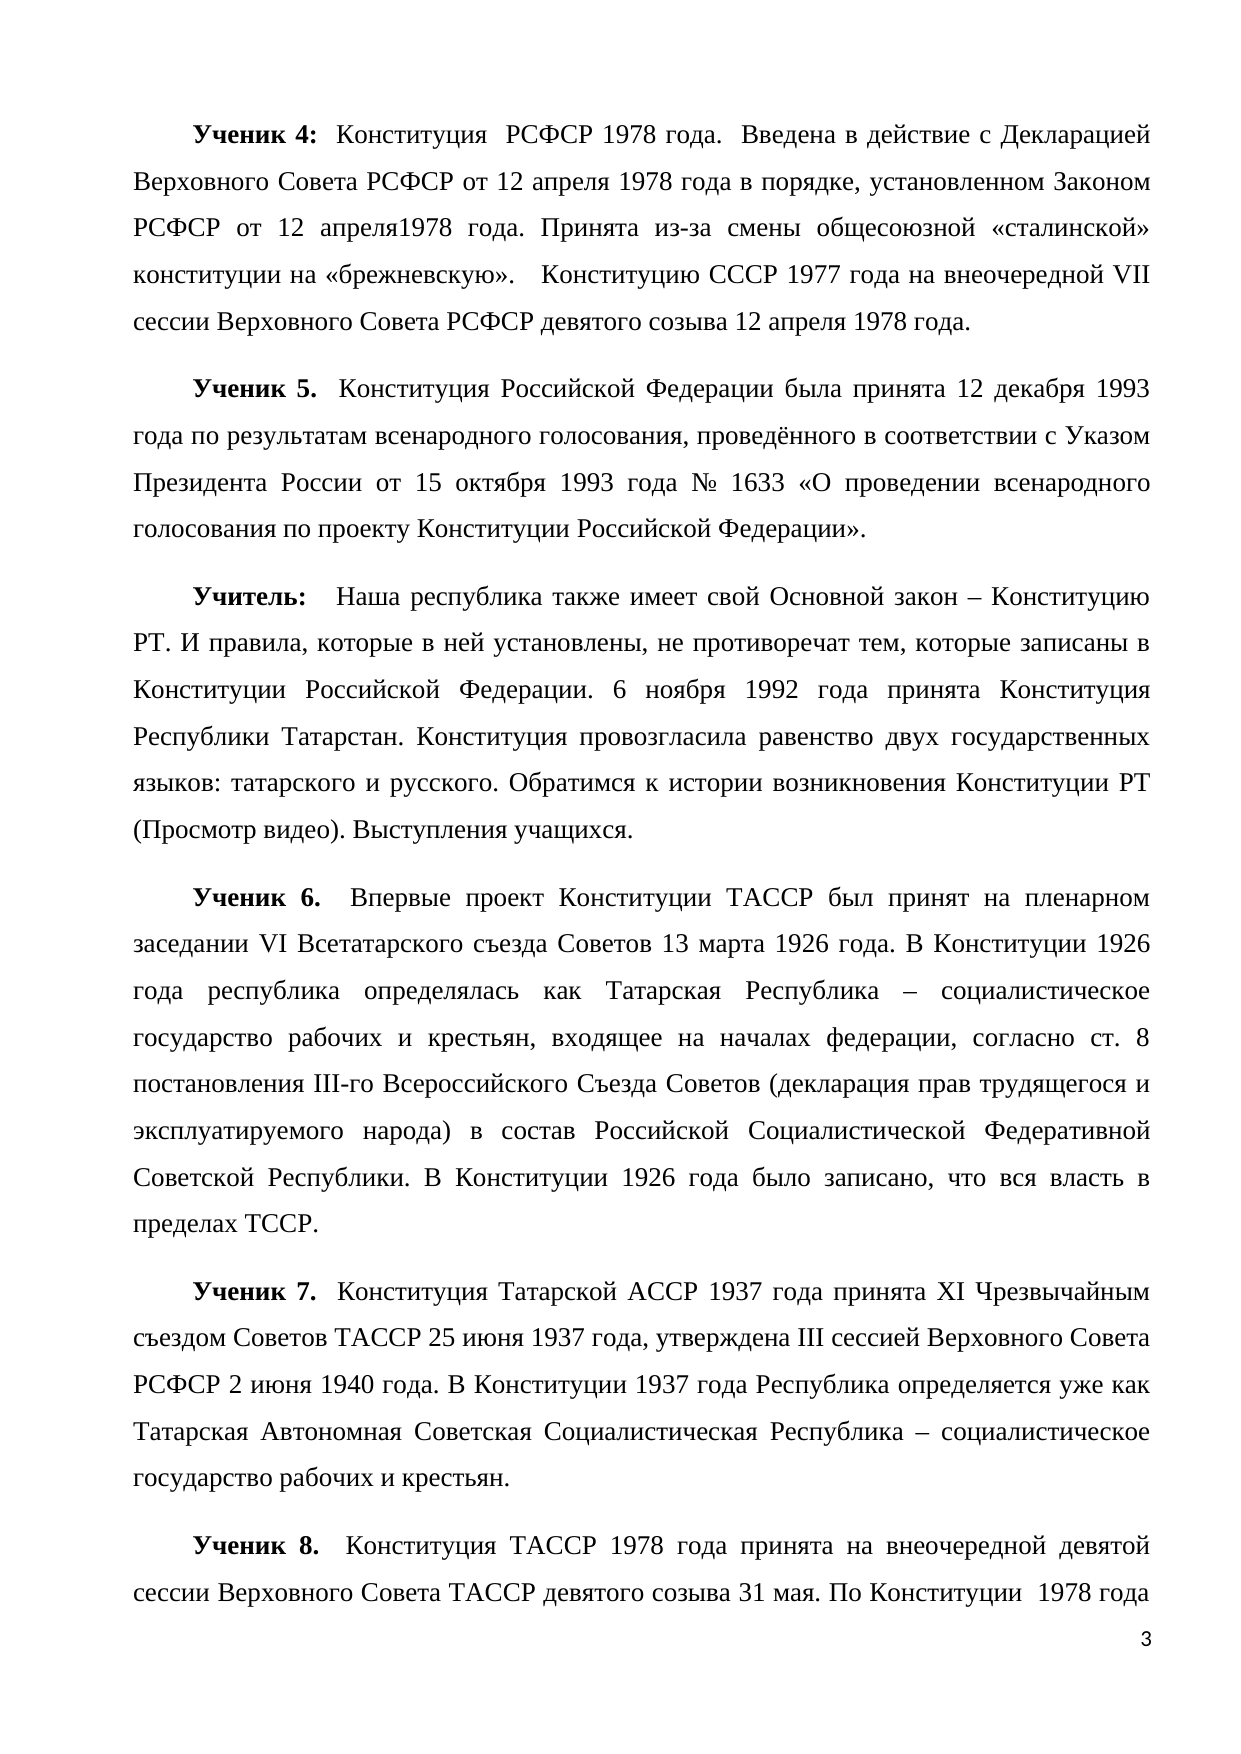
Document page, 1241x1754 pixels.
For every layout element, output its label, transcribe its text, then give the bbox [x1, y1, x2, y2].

text Учитель: Наша республика также имеет свой Основной закон – Конституцию РТ. И правила, которые в ней установлены, не противоречат тем, которые записаны в Конституции Российской Федерации. 6 ноября 1992 года принята Конституция Республики Татарстан. Конституция провозгласила равенство двух государственных языков: татарского и русского. Обратимся к истории возникновения Конституции РТ (Просмотр видео). Выступления учащихся. [133, 580, 1152, 844]
text Ученик 7. Конституция Татарской АССР 1937 года принята XI Чрезвычайным съездом Советов ТАССР 25 июня 1937 года, утверждена III сессией Верховного Совета РСФСР 2 июня 1940 года. В Конституции 1937 года Республика определяется уже как Татарская Автономная Советская Социалистическая Республика – социалистическое государство рабочих и крестьян. [133, 1275, 1152, 1493]
text Ученик 4: Конституция РСФСР 1978 года. Введена в действие с Декларацией Верховного Совета РСФСР от 12 апреля 1978 года в порядке, установленном Законом РСФСР от 12 апреля1978 года. Принята из-за смены общесоюзной «сталинской» конституции на «брежневскую». Конституцию СССР 1977 года на внеочередной VII сессии Верховного Совета РСФСР девятого созыва 12 апреля 1978 года. [133, 118, 1152, 336]
text Ученик 6. Впервые проект Конституции ТАССР был принят на пленарном заседании VI Всетатарского съезда Советов 13 марта 1926 года. В Конституции 1926 года республика определялась как Татарская Республика – социалистическое государство рабочих и крестьян, входящее на началах федерации, согласно ст. 8 постановления III-го Всероссийского Съезда Советов (декларация прав трудящегося и эксплуатируемого народа) в состав Российской Социалистической Федеративной Советской Республики. В Конституции 1926 года было записано, что вся власть в пределах ТССР. [133, 881, 1152, 1238]
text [133, 1529, 1152, 1607]
text Ученик 5. Конституция Российской Федерации была принята 12 декабря 1993 года по результатам всенародного голосования, проведённого в соответствии с Указом Президента России от 15 октября 1993 года № 1633 «О проведении всенародного голосования по проекту Конституции Российской Федерации». [133, 372, 1152, 543]
